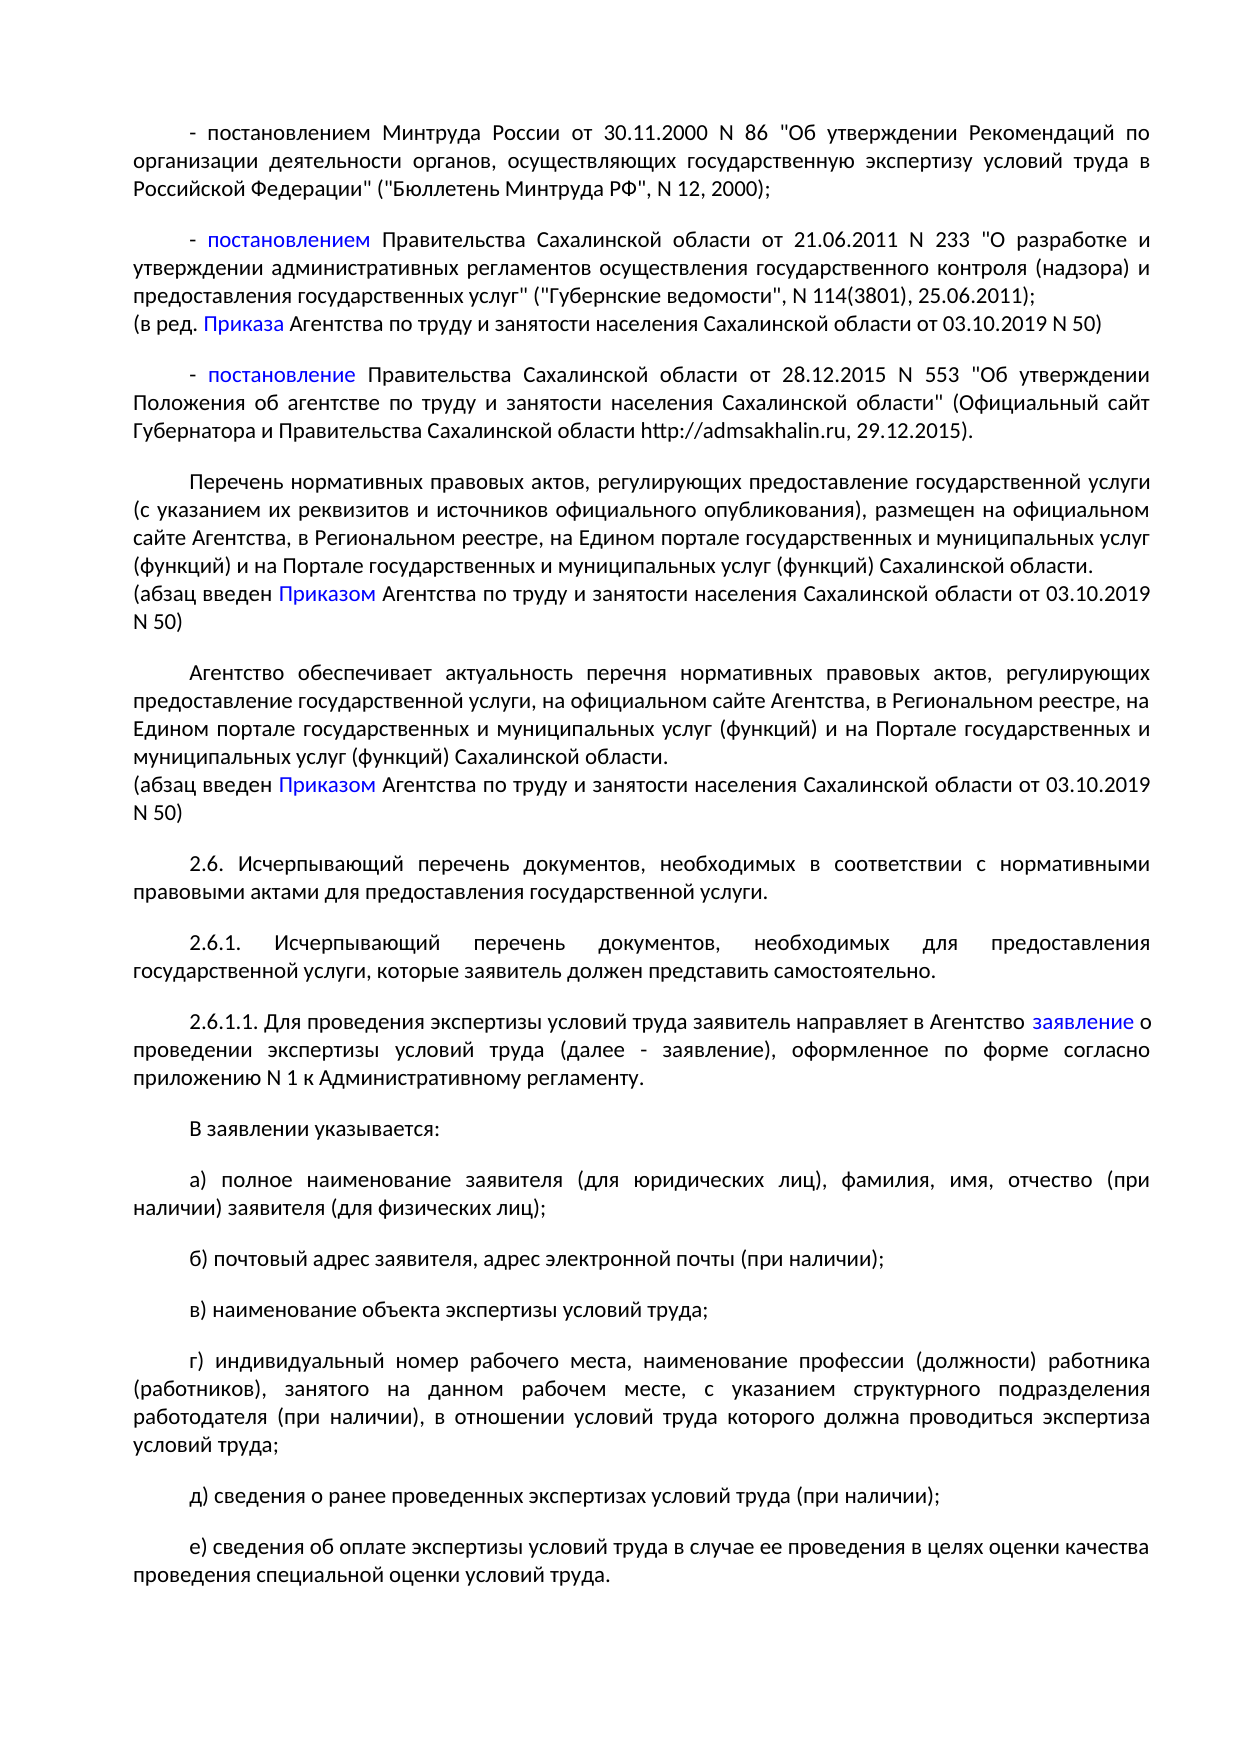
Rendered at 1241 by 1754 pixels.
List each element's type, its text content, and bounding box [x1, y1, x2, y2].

text а) полное наименование заявителя (для юридических лиц), фамилия, имя, отчество (при наличии) заявителя (для физических лиц); [133, 1165, 1152, 1221]
text - постановление Правительства Сахалинской области от 28.12.2015 N 553 "Об утверждении Положения об агентстве по труду и занятости населения Сахалинской области" (Официальный сайт Губернатора и Правительства Сахалинской области http://admsakhalin.ru, 29.12.2015). [133, 360, 1152, 444]
text Агентство обеспечивает актуальность перечня нормативных правовых актов, регулирующих предоставление государственной услуги, на официальном сайте Агентства, в Региональном реестре, на Едином портале государственных и муниципальных услуг (функций) и на Портале государственных и муниципальных услуг (функций) Сахалинской области. [133, 658, 1152, 770]
text 2.6.1. Исчерпывающий перечень документов, необходимых для предоставления государственной услуги, которые заявитель должен представить самостоятельно. [133, 928, 1152, 984]
text В заявлении указывается: [133, 1114, 1152, 1142]
text - постановлением Правительства Сахалинской области от 21.06.2011 N 233 "О разработке и утверждении административных регламентов осуществления государственного контроля (надзора) и предоставления государственных услуг" ("Губернские ведомости", N 114(3801), 25.06.2011); [133, 225, 1152, 309]
text г) индивидуальный номер рабочего места, наименование профессии (должности) работника (работников), занятого на данном рабочем месте, с указанием структурного подразделения работодателя (при наличии), в отношении условий труда которого должна проводиться экспертиза условий труда; [133, 1346, 1152, 1458]
text - постановлением Минтруда России от 30.11.2000 N 86 "Об утверждении Рекомендаций по организации деятельности органов, осуществляющих государственную экспертизу условий труда в Российской Федерации" ("Бюллетень Минтруда РФ", N 12, 2000); [133, 118, 1152, 202]
text 2.6.1.1. Для проведения экспертизы условий труда заявитель направляет в Агентство заявление о проведении экспертизы условий труда (далее - заявление), оформленное по форме согласно приложению N 1 к Административному регламенту. [133, 1007, 1152, 1091]
text 2.6. Исчерпывающий перечень документов, необходимых в соответствии с нормативными правовыми актами для предоставления государственной услуги. [133, 849, 1152, 905]
text (абзац введен Приказом Агентства по труду и занятости населения Сахалинской области от 03.10.2019 N 50) [133, 579, 1152, 635]
text д) сведения о ранее проведенных экспертизах условий труда (при наличии); [133, 1481, 1152, 1509]
text (в ред. Приказа Агентства по труду и занятости населения Сахалинской области от 03.10.2019 N 50) [133, 309, 1152, 337]
text е) сведения об оплате экспертизы условий труда в случае ее проведения в целях оценки качества проведения специальной оценки условий труда. [133, 1532, 1152, 1588]
text Перечень нормативных правовых актов, регулирующих предоставление государственной услуги (с указанием их реквизитов и источников официального опубликования), размещен на официальном сайте Агентства, в Региональном реестре, на Едином портале государственных и муниципальных услуг (функций) и на Портале государственных и муниципальных услуг (функций) Сахалинской области. [133, 467, 1152, 579]
text б) почтовый адрес заявителя, адрес электронной почты (при наличии); [133, 1244, 1152, 1272]
text в) наименование объекта экспертизы условий труда; [133, 1295, 1152, 1323]
text (абзац введен Приказом Агентства по труду и занятости населения Сахалинской области от 03.10.2019 N 50) [133, 770, 1152, 826]
